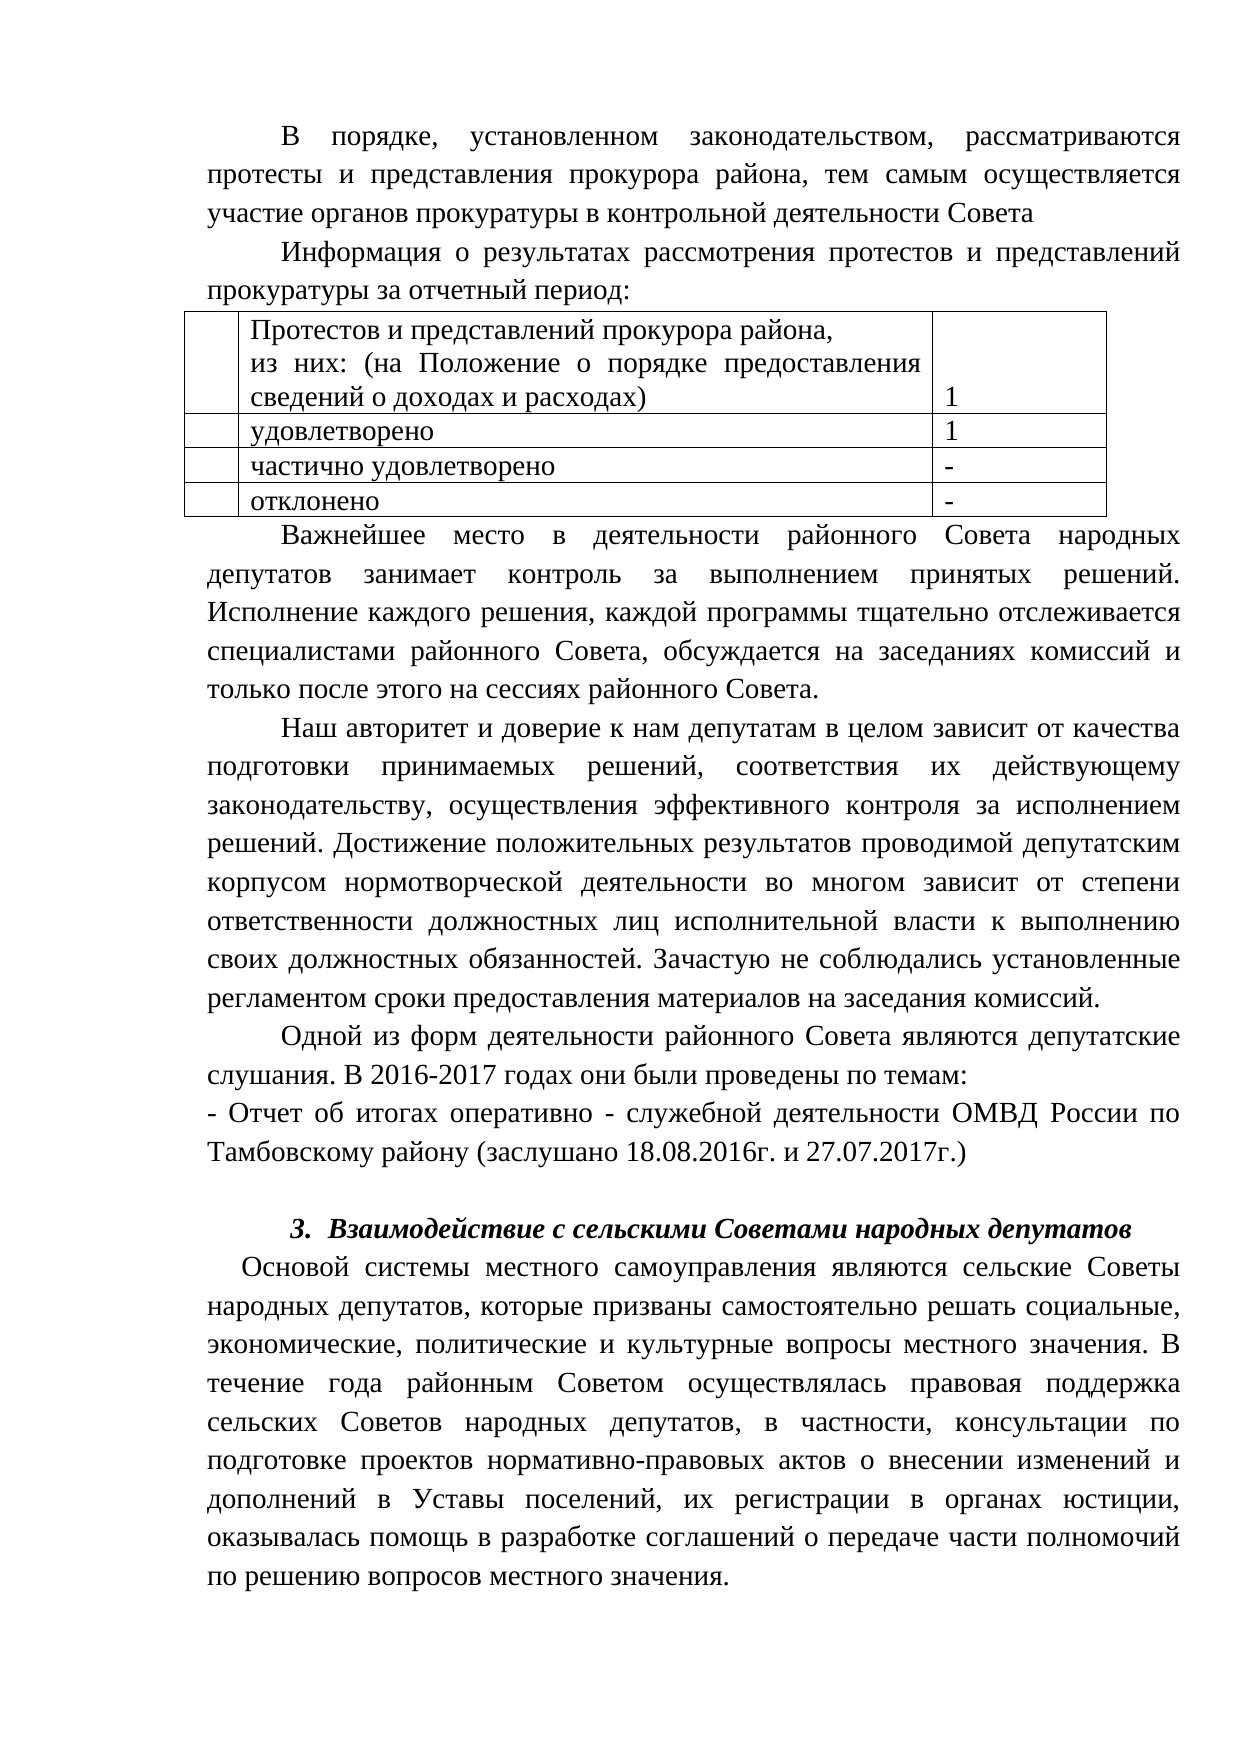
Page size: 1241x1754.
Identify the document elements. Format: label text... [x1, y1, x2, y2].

table_cell [185, 483, 238, 516]
table_cell - [933, 483, 1106, 516]
text Наш авторитет и доверие к нам депутатам в целом зависит от качества подготовки принимаемых решений, соответствия их действующему законодательству, осуществления эффективного контроля за исполнением решений. Достижение положительных результатов проводимой депутатским корпусом нормотворческой деятельности во многом зависит от степени ответственности должностных лиц исполнительной власти к выполнению своих должностных обязанностей. Зачастую не соблюдались установленные регламентом сроки предоставления материалов на заседания комиссий. [207, 710, 1181, 1013]
text - Отчет об итогах оперативно - служебной деятельности ОМВД России по Тамбовскому району (заслушано 18.08.2016г. и 27.07.2017г.) [207, 1095, 1181, 1167]
list Взаимодействие с сельскими Советами народных депутатов [241, 1211, 1181, 1244]
table_header 1 [933, 312, 1106, 412]
table_cell - [933, 448, 1106, 482]
table_cell 1 [933, 414, 1106, 447]
text Важнейшее место в деятельности районного Совета народных депутатов занимает контроль за выполнением принятых решений. Исполнение каждого решения, каждой программы тщательно отслеживается специалистами районного Совета, обсуждается на заседаниях комиссий и только после этого на сессиях районного Совета. [207, 517, 1181, 705]
text В порядке, установленном законодательством, рассматриваются протесты и представления прокурора района, тем самым осуществляется участие органов прокуратуры в контрольной деятельности Совета [207, 118, 1181, 229]
table_cell частично удовлетворено [239, 448, 932, 482]
text Одной из форм деятельности районного Совета являются депутатские слушания. В 2016-2017 годах они были проведены по темам: [207, 1018, 1181, 1090]
table_cell [185, 414, 238, 447]
text Информация о результатах рассмотрения протестов и представлений прокуратуры за отчетный период: [207, 234, 1181, 306]
table_cell [185, 448, 238, 482]
table_cell удовлетворено [239, 414, 932, 447]
table_cell отклонено [239, 483, 932, 516]
table_header Протестов и представлений прокурора района, из них: (на Положение о порядке предоставления сведений о доходах и расходах) [239, 312, 932, 412]
table_header [185, 312, 238, 412]
text Основой системы местного самоуправления являются сельские Советы народных депутатов, которые призваны самостоятельно решать социальные, экономические, политические и культурные вопросы местного значения. В течение года районным Советом осуществлялась правовая поддержка сельских Советов народных депутатов, в частности, консультации по подготовке проектов нормативно-правовых актов о внесении изменений и дополнений в Уставы поселений, их регистрации в органах юстиции, оказывалась помощь в разработке соглашений о передаче части полномочий по решению вопросов местного значения. [207, 1249, 1181, 1591]
